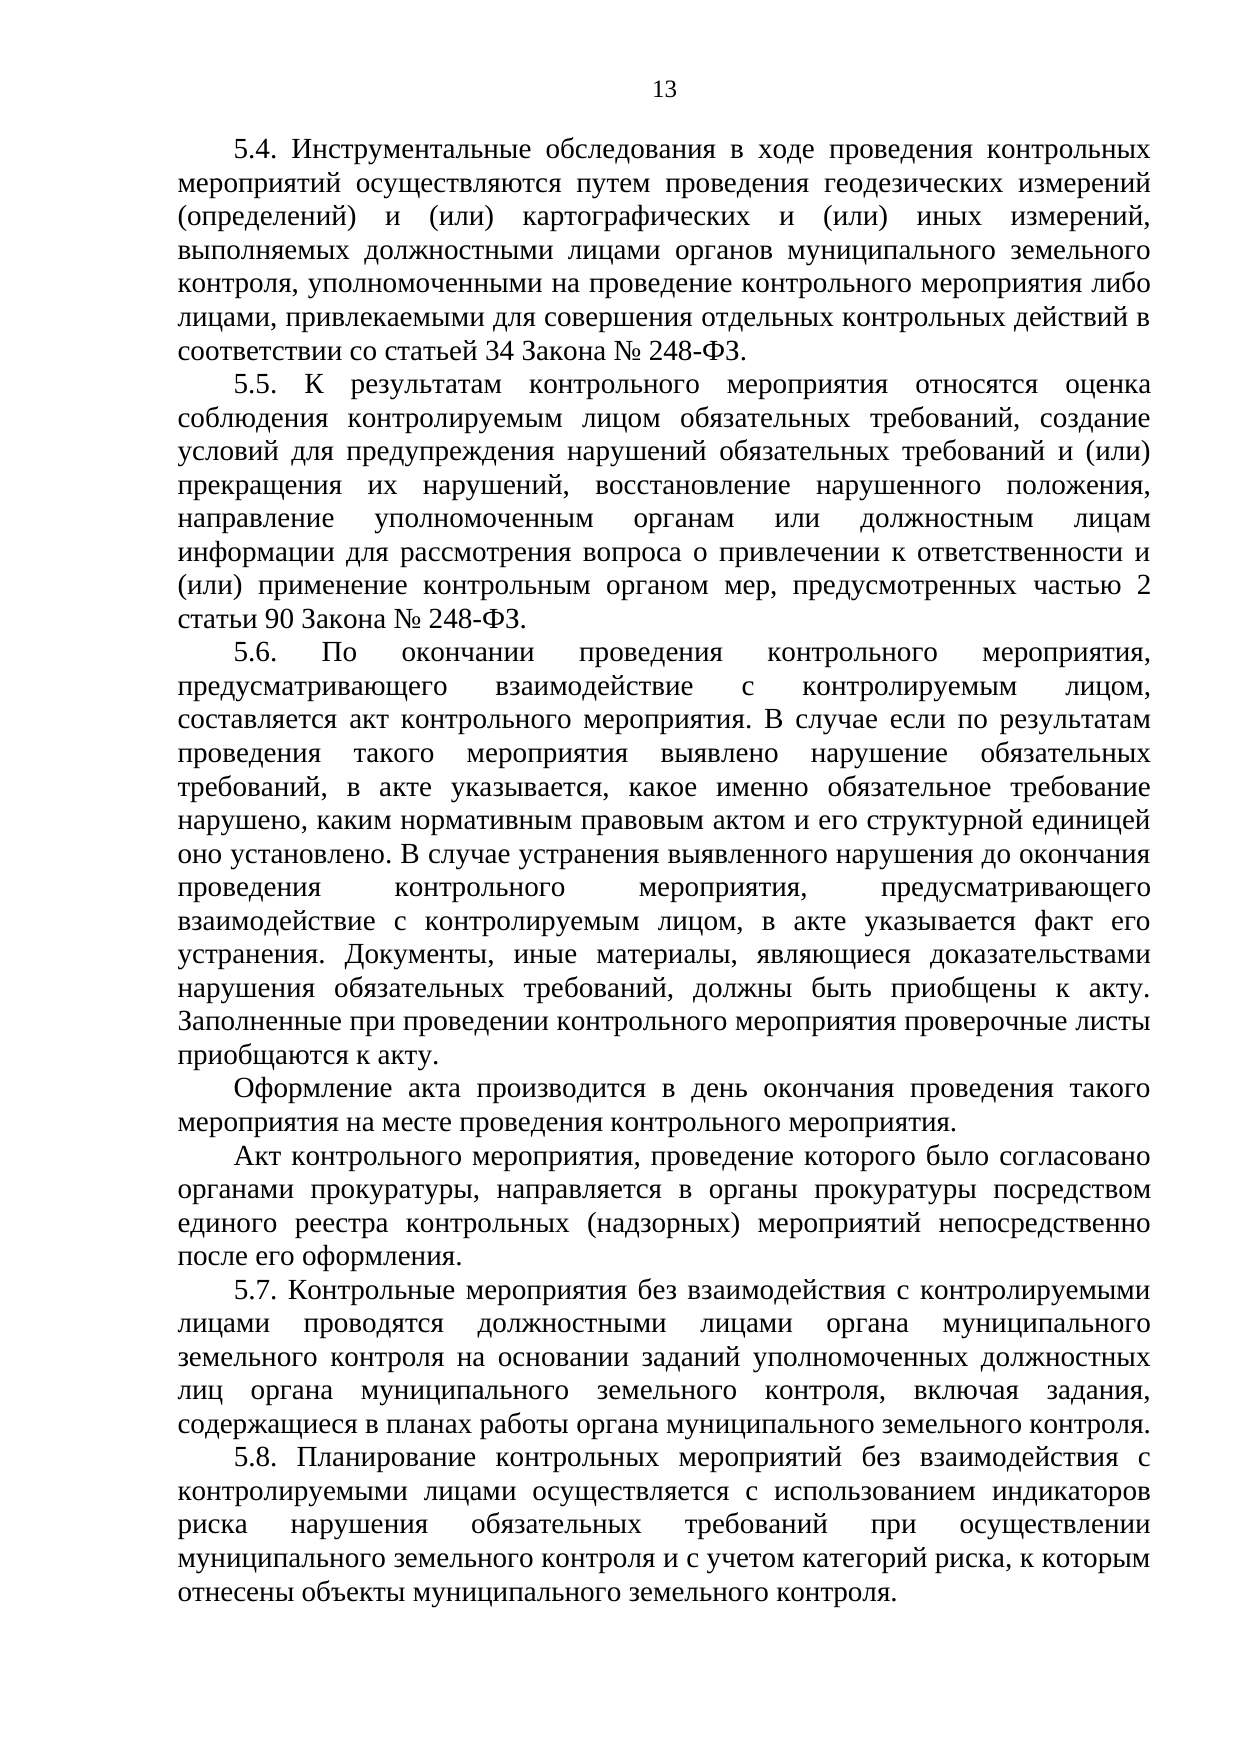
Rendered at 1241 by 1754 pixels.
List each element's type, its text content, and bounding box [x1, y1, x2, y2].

text 5.8. Планирование контрольных мероприятий без взаимодействия с контролируемыми лицами осуществляется с использованием индикаторов риска нарушения обязательных требований при осуществлении муниципального земельного контроля и с учетом категорий риска, к которым отнесены объекты муниципального земельного контроля. [177, 1439, 1152, 1607]
text Оформление акта производится в день окончания проведения такого мероприятия на месте проведения контрольного мероприятия. [177, 1071, 1152, 1138]
text Акт контрольного мероприятия, проведение которого было согласовано органами прокуратуры, направляется в органы прокуратуры посредством единого реестра контрольных (надзорных) мероприятий непосредственно после его оформления. [177, 1138, 1152, 1272]
text 5.6. По окончании проведения контрольного мероприятия, предусматривающего взаимодействие с контролируемым лицом, составляется акт контрольного мероприятия. В случае если по результатам проведения такого мероприятия выявлено нарушение обязательных требований, в акте указывается, какое именно обязательное требование нарушено, каким нормативным правовым актом и его структурной единицей оно установлено. В случае устранения выявленного нарушения до окончания проведения контрольного мероприятия, предусматривающего взаимодействие с контролируемым лицом, в акте указывается факт его устранения. Документы, иные материалы, являющиеся доказательствами нарушения обязательных требований, должны быть приобщены к акту. Заполненные при проведении контрольного мероприятия проверочные листы приобщаются к акту. [177, 634, 1152, 1071]
text 5.4. Инструментальные обследования в ходе проведения контрольных мероприятий осуществляются путем проведения геодезических измерений (определений) и (или) картографических и (или) иных измерений, выполняемых должностными лицами органов муниципального земельного контроля, уполномоченными на проведение контрольного мероприятия либо лицами, привлекаемыми для совершения отдельных контрольных действий в соответствии со статьей 34 Закона № 248-ФЗ. [177, 131, 1152, 366]
text 5.5. К результатам контрольного мероприятия относятся оценка соблюдения контролируемым лицом обязательных требований, создание условий для предупреждения нарушений обязательных требований и (или) прекращения их нарушений, восстановление нарушенного положения, направление уполномоченным органам или должностным лицам информации для рассмотрения вопроса о привлечении к ответственности и (или) применение контрольным органом мер, предусмотренных частью 2 статьи 90 Закона № 248-ФЗ. [177, 366, 1152, 634]
text 5.7. Контрольные мероприятия без взаимодействия с контролируемыми лицами проводятся должностными лицами органа муниципального земельного контроля на основании заданий уполномоченных должностных лиц органа муниципального земельного контроля, включая задания, содержащиеся в планах работы органа муниципального земельного контроля. [177, 1272, 1152, 1439]
